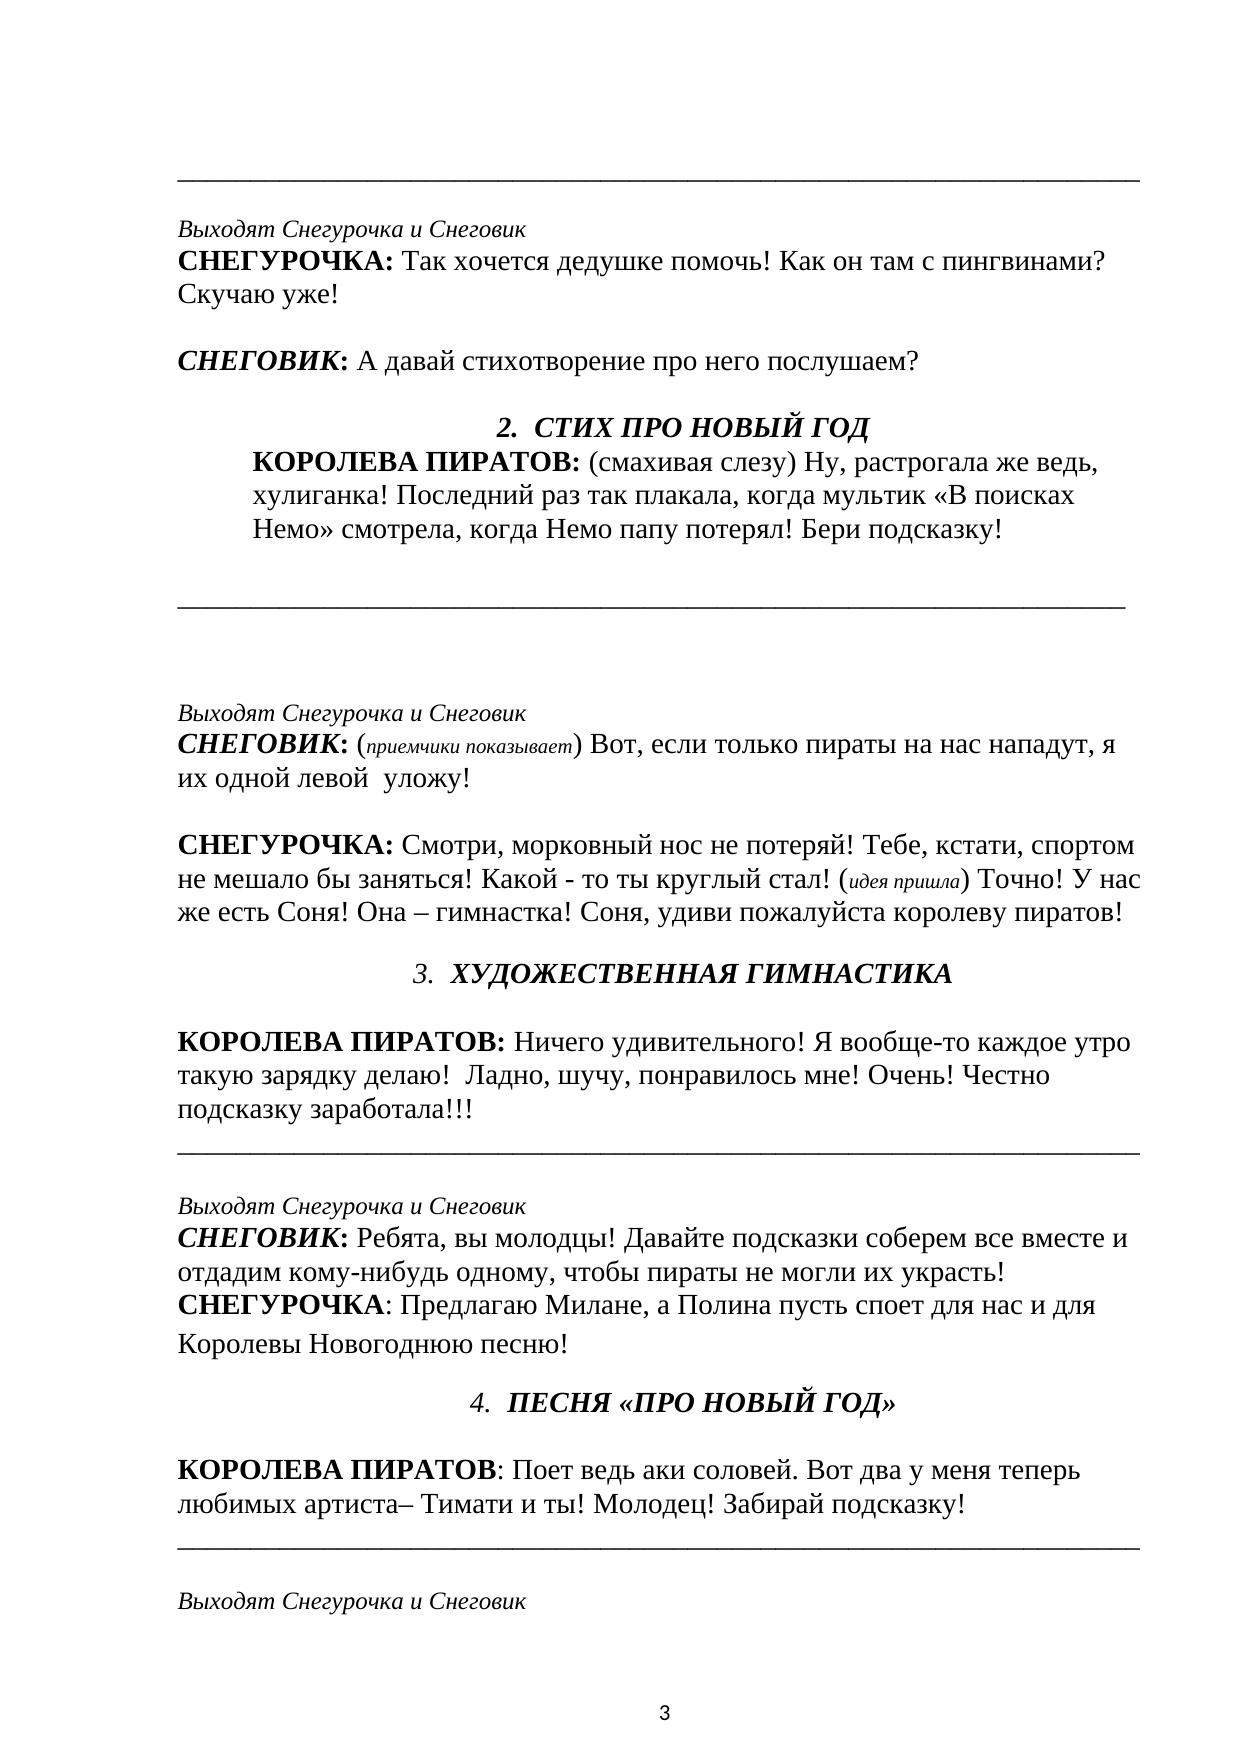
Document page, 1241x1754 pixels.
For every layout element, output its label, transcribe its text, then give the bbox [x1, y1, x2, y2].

list ПЕСНЯ «ПРО НОВЫЙ ГОД» [215, 1385, 1152, 1419]
text Выходят Снегурочка и Снеговик [177, 1586, 1152, 1615]
text СНЕГУРОЧКА: Предлагаю Милане, а Полина пусть споет для нас и для Королевы Новогоднюю песню! [177, 1287, 1152, 1359]
list СТИХ ПРО НОВЫЙ ГОД [215, 410, 1152, 444]
text СНЕГОВИК: (приемчики показывает) Вот, если только пираты на нас нападут, я их одной левой уложу! [177, 727, 1152, 794]
text Выходят Снегурочка и Снеговик [177, 698, 1152, 727]
text Выходят Снегурочка и Снеговик [177, 1191, 1152, 1220]
text СНЕГОВИК: А давай стихотворение про него послушаем? [177, 343, 1152, 377]
text Выходят Снегурочка и Снеговик [177, 214, 1152, 243]
text СНЕГУРОЧКА: Смотри, морковный нос не потеряй! Тебе, кстати, спортом не мешало бы заняться! Какой - то ты круглый стал! (идея пришла) Точно! У нас же есть Соня! Она – гимнастка! Соня, удиви пожалуйста королеву пиратов! [177, 827, 1152, 928]
text __________________________________________________________________ [177, 1124, 1152, 1158]
list КОРОЛЕВА ПИРАТОВ: (смахивая слезу) Ну, растрогала же ведь, хулиганка! Последний раз так плакала, когда мультик «В поисках Немо» смотрела, когда Немо папу потерял! Бери подсказку! [252, 444, 1152, 544]
list ХУДОЖЕСТВЕННАЯ ГИМНАСТИКА [215, 957, 1152, 990]
text СНЕГОВИК: Ребята, вы молодцы! Давайте подсказки соберем все вместе и отдадим кому-нибудь одному, чтобы пираты не могли их украсть! [177, 1220, 1152, 1287]
text КОРОЛЕВА ПИРАТОВ: Поет ведь аки соловей. Вот два у меня теперь любимых артиста– Тимати и ты! Молодец! Забирай подсказку! [177, 1452, 1152, 1519]
text __________________________________________________________________ [177, 152, 1152, 185]
text СНЕГУРОЧКА: Так хочется дедушке помочь! Как он там с пингвинами? Скучаю уже! [177, 243, 1152, 310]
text КОРОЛЕВА ПИРАТОВ: Ничего удивительного! Я вообще-то каждое утро такую зарядку делаю! Ладно, шучу, понравилось мне! Очень! Честно подсказку заработала!!! [177, 1024, 1152, 1124]
text __________________________________________________________________ [177, 1519, 1152, 1553]
text _________________________________________________________________ [177, 578, 1152, 612]
